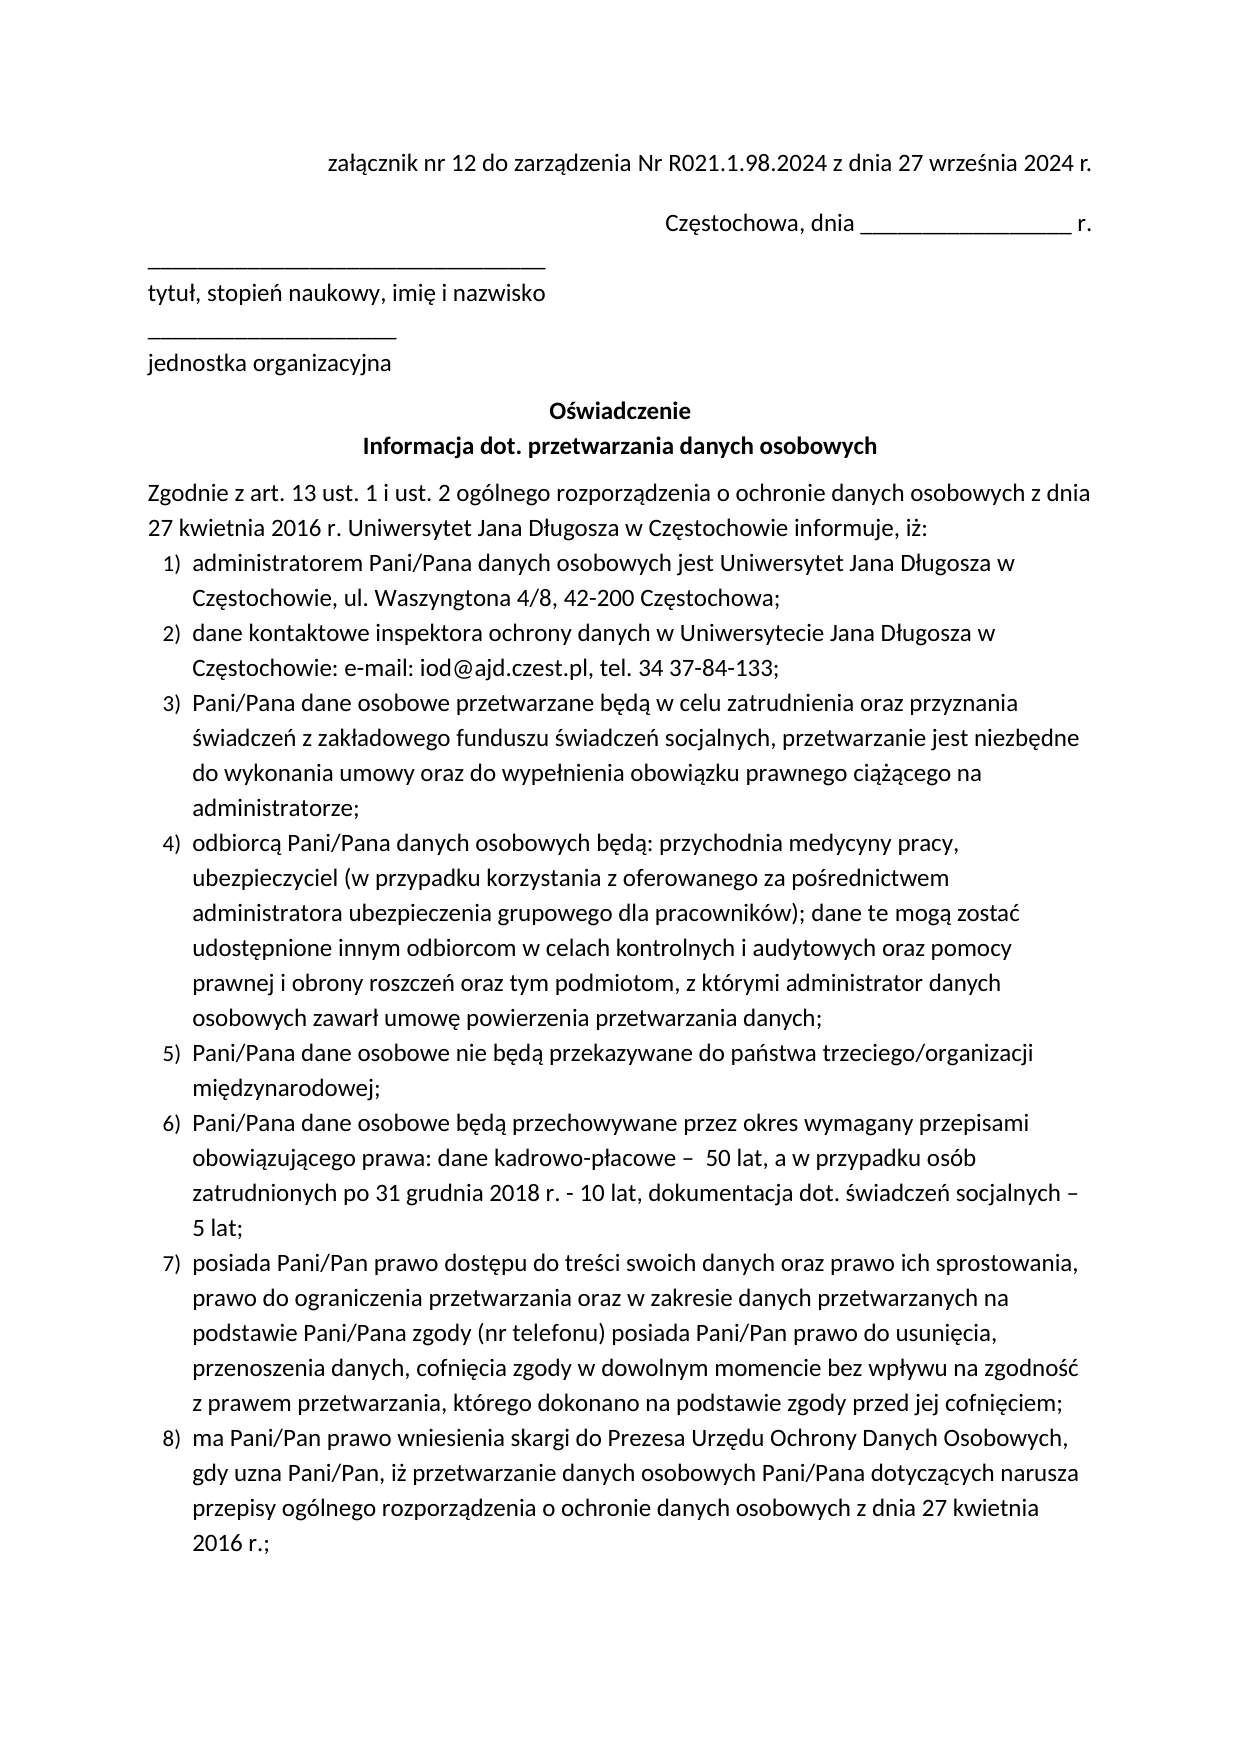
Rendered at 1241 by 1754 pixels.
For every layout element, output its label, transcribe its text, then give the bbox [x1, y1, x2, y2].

list posiada Pani/Pan prawo dostępu do treści swoich danych oraz prawo ich sprostowania, prawo do ograniczenia przetwarzania oraz w zakresie danych przetwarzanych na podstawie Pani/Pana zgody (nr telefonu) posiada Pani/Pan prawo do usunięcia, przenoszenia danych, cofnięcia zgody w dowolnym momencie bez wpływu na zgodność z prawem przetwarzania, którego dokonano na podstawie zgody przed jej cofnięciem; [162, 1248, 1093, 1418]
subtitle Oświadczenie Informacja dot. przetwarzania danych osobowych [148, 395, 1093, 461]
list ma Pani/Pan prawo wniesienia skargi do Prezesa Urzędu Ochrony Danych Osobowych, gdy uzna Pani/Pan, iż przetwarzanie danych osobowych Pani/Pana dotyczących narusza przepisy ogólnego rozporządzenia o ochronie danych osobowych z dnia 27 kwietnia 2016 r.; [162, 1423, 1093, 1558]
list Pani/Pana dane osobowe nie będą przekazywane do państwa trzeciego/organizacji międzynarodowej; [162, 1038, 1093, 1103]
list Pani/Pana dane osobowe będą przechowywane przez okres wymagany przepisami obowiązującego prawa: dane kadrowo-płacowe – 50 lat, a w przypadku osób zatrudnionych po 31 grudnia 2018 r. - 10 lat, dokumentacja dot. świadczeń socjalnych – 5 lat; [162, 1108, 1093, 1243]
text tytuł, stopień naukowy, imię i nazwisko [148, 278, 1093, 308]
text jednostka organizacyjna [148, 348, 606, 378]
list administratorem Pani/Pana danych osobowych jest Uniwersytet Jana Długosza w Częstochowie, ul. Waszyngtona 4/8, 42-200 Częstochowa; [162, 548, 1093, 613]
text załącznik nr 12 do zarządzenia Nr R021.1.98.2024 z dnia 27 września 2024 r. [148, 148, 1093, 178]
text Częstochowa, dnia _________________ r. [148, 208, 1093, 238]
list dane kontaktowe inspektora ochrony danych w Uniwersytecie Jana Długosza w Częstochowie: e-mail: iod@ajd.czest.pl, tel. 34 37-84-133; [162, 618, 1093, 683]
list Pani/Pana dane osobowe przetwarzane będą w celu zatrudnienia oraz przyznania świadczeń z zakładowego funduszu świadczeń socjalnych, przetwarzanie jest niezbędne do wykonania umowy oraz do wypełnienia obowiązku prawnego ciążącego na administratorze; [162, 688, 1093, 823]
list odbiorcą Pani/Pana danych osobowych będą: przychodnia medycyny pracy, ubezpieczyciel (w przypadku korzystania z oferowanego za pośrednictwem administratora ubezpieczenia grupowego dla pracowników); dane te mogą zostać udostępnione innym odbiorcom w celach kontrolnych i audytowych oraz pomocy prawnej i obrony roszczeń oraz tym podmiotom, z którymi administrator danych osobowych zawarł umowę powierzenia przetwarzania danych; [162, 828, 1093, 1033]
text ____________________ [148, 313, 1093, 343]
text Zgodnie z art. 13 ust. 1 i ust. 2 ogólnego rozporządzenia o ochronie danych osobowych z dnia 27 kwietnia 2016 r. Uniwersytet Jana Długosza w Częstochowie informuje, iż: [148, 478, 1093, 543]
text ________________________________ [148, 243, 1093, 273]
